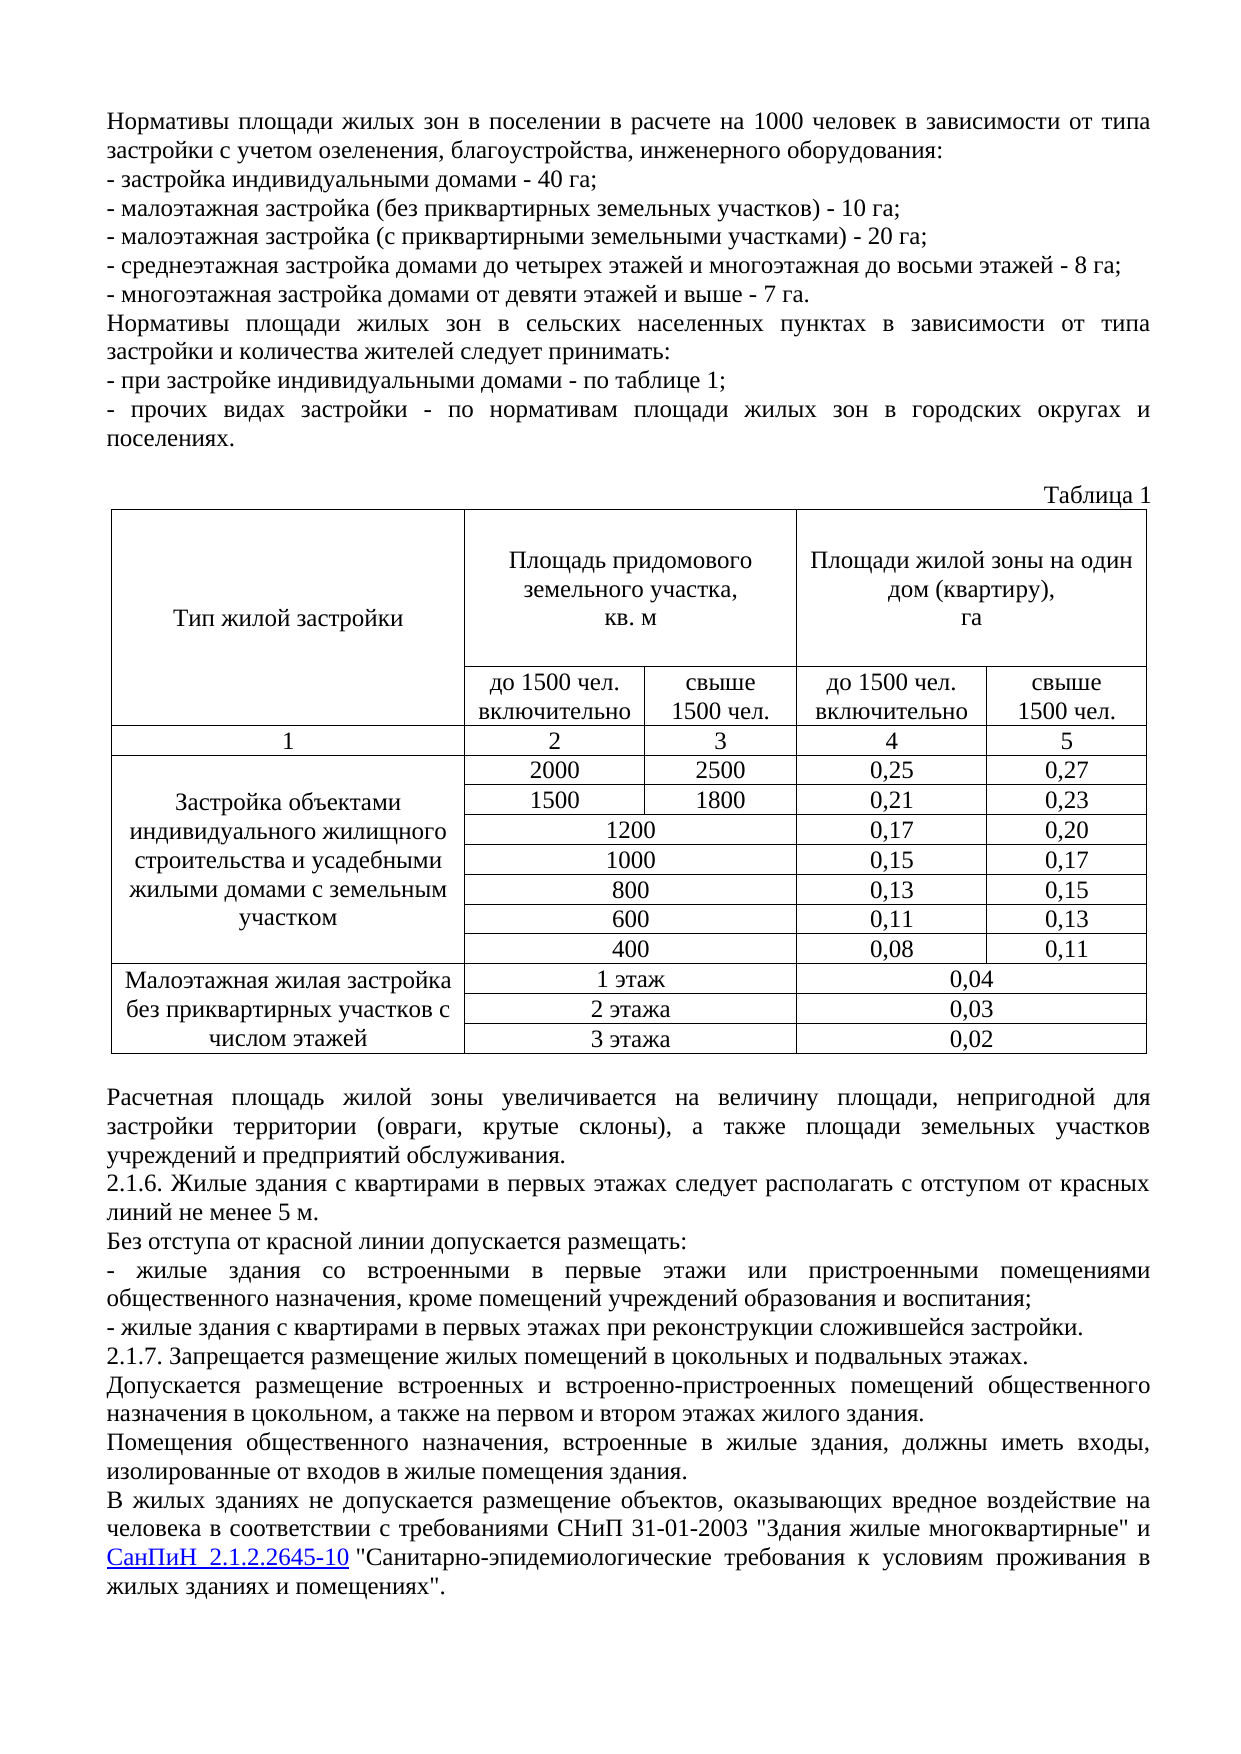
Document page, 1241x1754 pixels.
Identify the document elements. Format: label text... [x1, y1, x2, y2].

table_cell 2000 [465, 756, 644, 784]
table_cell Малоэтажная жилая застройка без приквартирных участков с числом этажей [112, 964, 464, 1052]
table_cell 3 этажа [465, 1024, 796, 1052]
table_cell 1000 [465, 845, 796, 874]
table_cell 400 [465, 934, 796, 963]
table_cell 0,03 [797, 994, 1146, 1023]
table_cell 0,11 [987, 934, 1146, 963]
text - жилые здания со встроенными в первые этажи или пристроенными помещениями общественного назначения, кроме помещений учреждений образования и воспитания; [106, 1255, 1152, 1312]
table_cell 0,04 [797, 964, 1146, 993]
text - малоэтажная застройка (без приквартирных земельных участков) - 10 га; [106, 193, 1152, 221]
table_cell 0,23 [987, 785, 1146, 814]
table_cell 1200 [465, 815, 796, 844]
table_header Тип жилой застройки [112, 510, 464, 725]
table_cell 1 этаж [465, 964, 796, 993]
table_cell 600 [465, 905, 796, 933]
table_cell 1 [112, 726, 464, 754]
table_cell 800 [465, 875, 796, 903]
text - среднеэтажная застройка домами до четырех этажей и многоэтажная до восьми этажей - 8 га; [106, 250, 1152, 279]
table_cell 0,08 [797, 934, 986, 963]
text Нормативы площади жилых зон в поселении в расчете на 1000 человек в зависимости от типа застройки с учетом озеленения, благоустройства, инженерного оборудования: [106, 106, 1152, 164]
text Помещения общественного назначения, встроенные в жилые здания, должны иметь входы, изолированные от входов в жилые помещения здания. [106, 1427, 1152, 1485]
table_cell 0,15 [797, 845, 986, 874]
table_cell 2500 [645, 756, 796, 784]
table_cell Застройка объектами индивидуального жилищного строительства и усадебными жилыми домами с земельным участком [112, 756, 464, 963]
text - застройка индивидуальными домами - 40 га; [106, 164, 1152, 193]
table_cell 4 [797, 726, 986, 754]
table_cell 0,17 [987, 845, 1146, 874]
table_cell 0,25 [797, 756, 986, 784]
text - прочих видах застройки - по нормативам площади жилых зон в городских округах и поселениях. [106, 394, 1152, 451]
text - малоэтажная застройка (с приквартирными земельными участками) - 20 га; [106, 221, 1152, 250]
table_cell 1500 [465, 785, 644, 814]
table_cell 5 [987, 726, 1146, 754]
table_cell 2 этажа [465, 994, 796, 1023]
text Допускается размещение встроенных и встроенно-пристроенных помещений общественного назначения в цокольном, а также на первом и втором этажах жилого здания. [106, 1370, 1152, 1427]
table_cell до 1500 чел. включительно [465, 667, 644, 725]
text Таблица 1 [106, 480, 1152, 509]
table_cell 0,17 [797, 815, 986, 844]
table_cell 2 [465, 726, 644, 754]
text - жилые здания с квартирами в первых этажах при реконструкции сложившейся застройки. [106, 1312, 1152, 1341]
table_cell 0,02 [797, 1024, 1146, 1052]
text Расчетная площадь жилой зоны увеличивается на величину площади, непригодной для застройки территории (овраги, крутые склоны), а также площади земельных участков учреждений и предприятий обслуживания. [106, 1053, 1152, 1168]
table_cell 0,21 [797, 785, 986, 814]
table_cell свыше 1500 чел. [645, 667, 796, 725]
text - при застройке индивидуальными домами - по таблице 1; [106, 365, 1152, 394]
table_header Площади жилой зоны на один дом (квартиру), га [797, 510, 1146, 666]
table_cell 0,13 [797, 875, 986, 903]
table_cell свыше 1500 чел. [987, 667, 1146, 725]
table_cell 0,11 [797, 905, 986, 933]
text - многоэтажная застройка домами от девяти этажей и выше - 7 га. [106, 279, 1152, 308]
text Без отступа от красной линии допускается размещать: [106, 1226, 1152, 1255]
table_cell 0,15 [987, 875, 1146, 903]
table_cell 0,20 [987, 815, 1146, 844]
table_cell 3 [645, 726, 796, 754]
table_cell 1800 [645, 785, 796, 814]
table_cell 0,13 [987, 905, 1146, 933]
text Нормативы площади жилых зон в сельских населенных пунктах в зависимости от типа застройки и количества жителей следует принимать: [106, 308, 1152, 365]
text 2.1.7. Запрещается размещение жилых помещений в цокольных и подвальных этажах. [106, 1341, 1152, 1370]
table_header Площадь придомового земельного участка, кв. м [465, 510, 796, 666]
text 2.1.6. Жилые здания с квартирами в первых этажах следует располагать с отступом от красных линий не менее 5 м. [106, 1168, 1152, 1226]
table_cell до 1500 чел. включительно [797, 667, 986, 725]
text В жилых зданиях не допускается размещение объектов, оказывающих вредное воздействие на человека в соответствии с требованиями СНиП 31-01-2003 "Здания жилые многоквартирные" и СанПиН 2.1.2.2645-10 "Санитарно-эпидемиологические требования к условиям проживания в жилых зданиях и помещениях". [106, 1485, 1152, 1600]
table_cell 0,27 [987, 756, 1146, 784]
